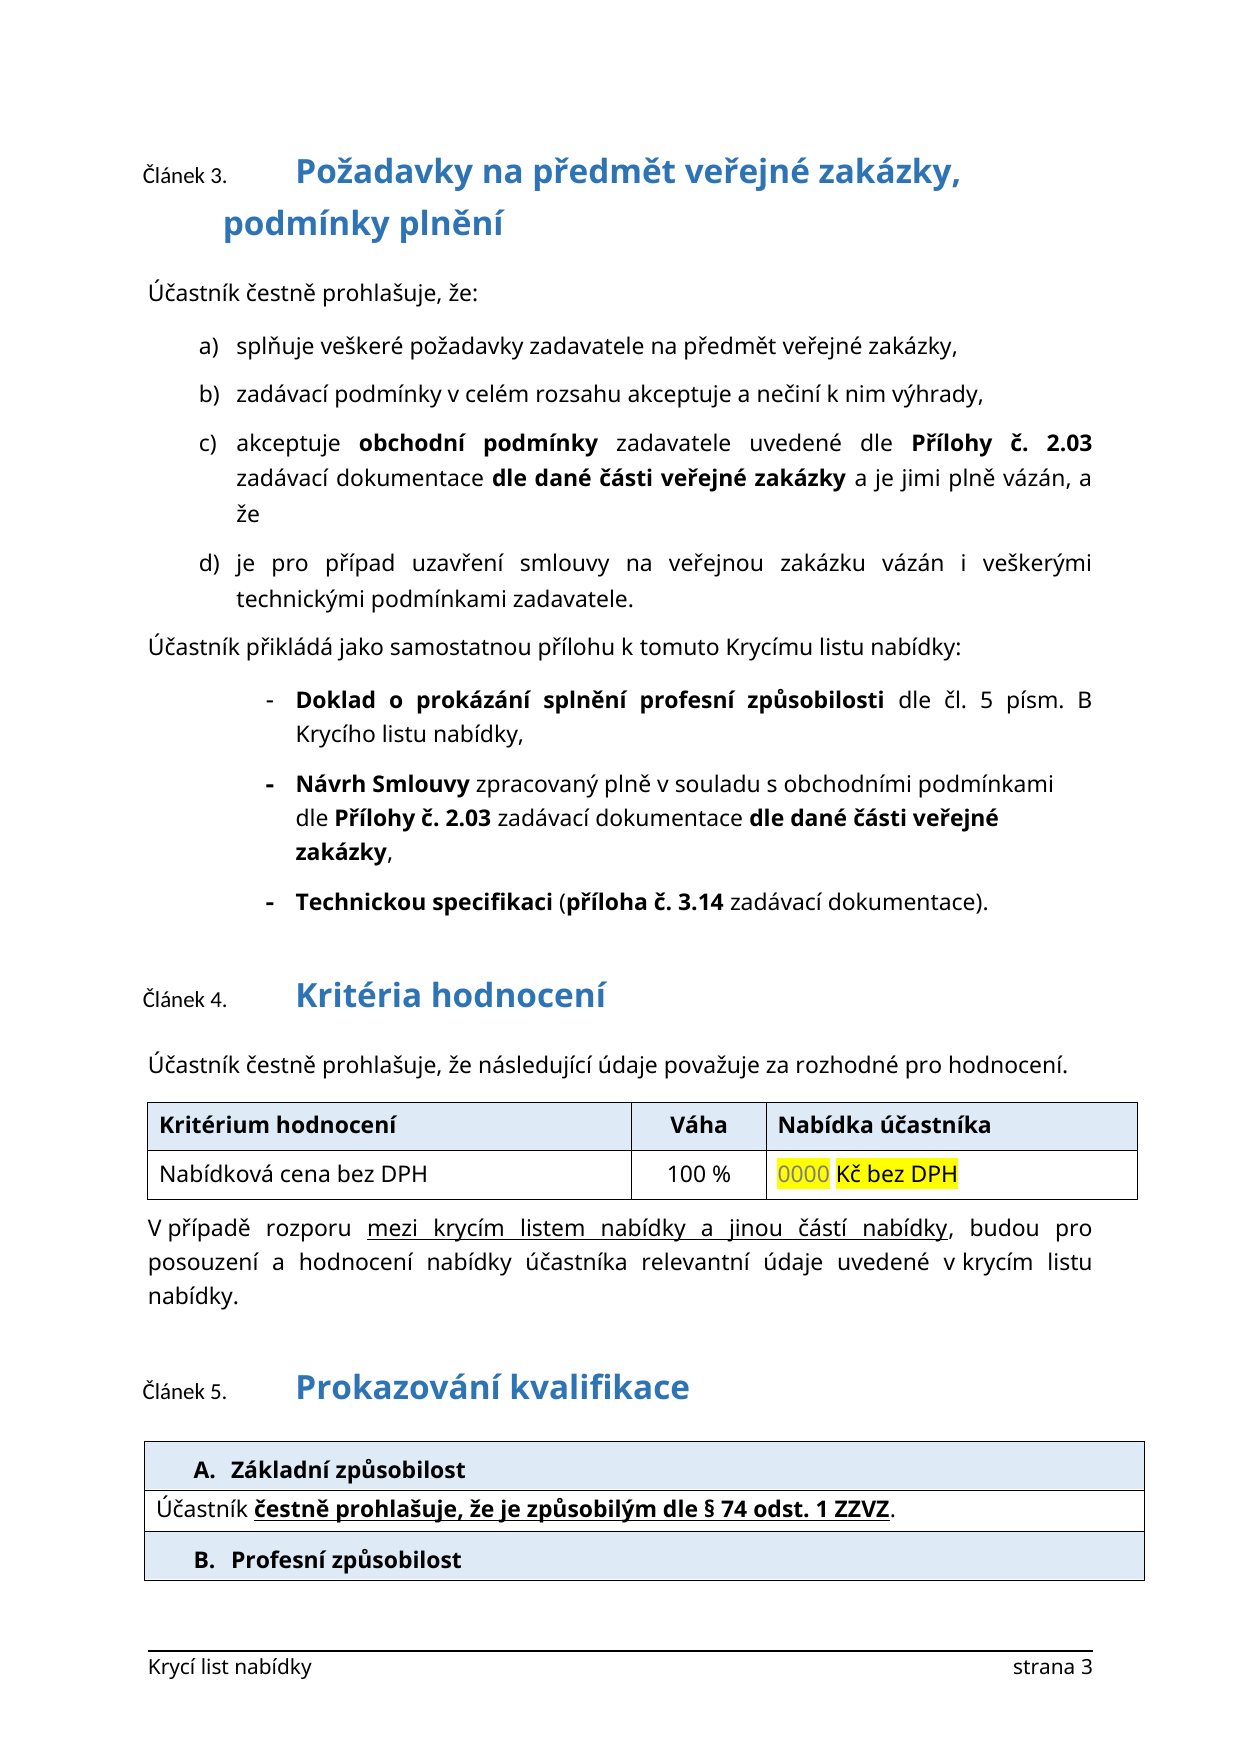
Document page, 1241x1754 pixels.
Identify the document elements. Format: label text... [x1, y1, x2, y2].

list je pro případ uzavření smlouvy na veřejnou zakázku vázán i veškerými technickými podmínkami zadavatele. [199, 547, 1093, 614]
subtitle Kritéria hodnocení [185, 972, 1093, 1017]
list splňuje veškeré požadavky zadavatele na předmět veřejné zakázky, [199, 329, 1093, 361]
list Technickou specifikaci (příloha č. 3.14 zadávací dokumentace). [266, 886, 1093, 917]
table_header Váha [632, 1103, 766, 1150]
table_header Základní způsobilost [145, 1442, 1144, 1489]
list Návrh Smlouvy zpracovaný plně v souladu s obchodními podmínkami dle Přílohy č. 2.03 zadávací dokumentace dle dané části veřejné zakázky, [266, 768, 1093, 867]
list zadávací podmínky v celém rozsahu akceptuje a nečiní k nim výhrady, [199, 378, 1093, 409]
table_cell [767, 1151, 1137, 1199]
text Účastník čestně prohlašuje, že: [148, 277, 1093, 308]
text V případě rozporu mezi krycím listem nabídky a jinou částí nabídky, budou pro posouzení a hodnocení nabídky účastníka relevantní údaje uvedené v krycím listu nabídky. [148, 1212, 1093, 1311]
table_header Nabídka účastníka [767, 1103, 1137, 1150]
list akceptuje obchodní podmínky zadavatele uvedené dle Přílohy č. 2.03 zadávací dokumentace dle dané části veřejné zakázky a je jimi plně vázán, a že [199, 426, 1093, 529]
subtitle Požadavky na předmět veřejné zakázky, podmínky plnění [185, 148, 1093, 245]
table_cell Účastník čestně prohlašuje, že je způsobilým dle § 74 odst. 1 ZZVZ. [145, 1491, 1144, 1531]
subtitle Prokazování kvalifikace [185, 1364, 1093, 1409]
text Účastník čestně prohlašuje, že následující údaje považuje za rozhodné pro hodnocení. [148, 1049, 1093, 1080]
table_cell 100 % [632, 1151, 766, 1199]
table_cell Profesní způsobilost [145, 1532, 1144, 1579]
list Doklad o prokázání splnění profesní způsobilosti dle čl. 5 písm. B Krycího listu nabídky, [266, 684, 1093, 749]
text Účastník přikládá jako samostatnou přílohu k tomuto Krycímu listu nabídky: [148, 631, 1093, 662]
table_header Kritérium hodnocení [148, 1103, 631, 1150]
table_cell Nabídková cena bez DPH [148, 1151, 631, 1199]
